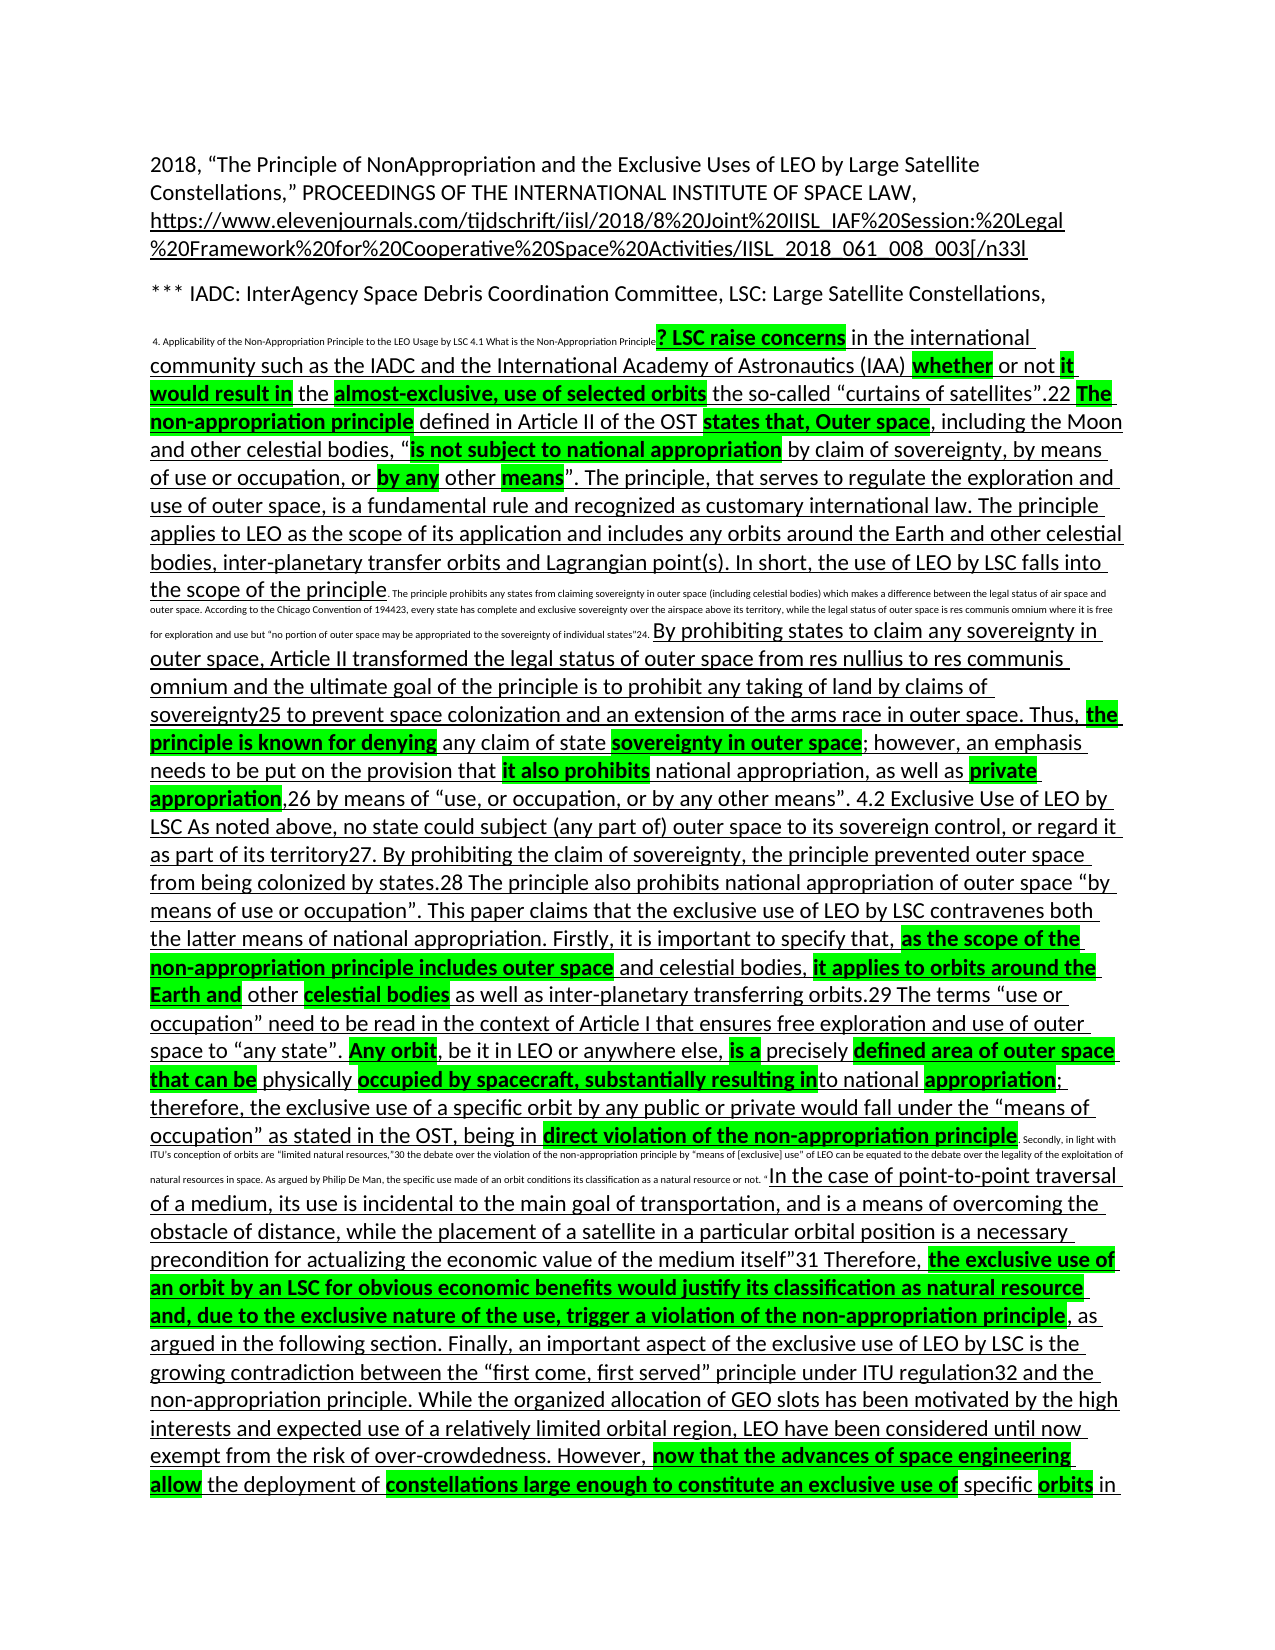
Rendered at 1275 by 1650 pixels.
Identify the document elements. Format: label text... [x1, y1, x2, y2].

text *** IADC: InterAgency Space Debris Coordination Committee, LSC: Large Satellite Constellations, [150, 279, 1125, 307]
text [150, 150, 1125, 262]
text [150, 323, 1125, 1498]
